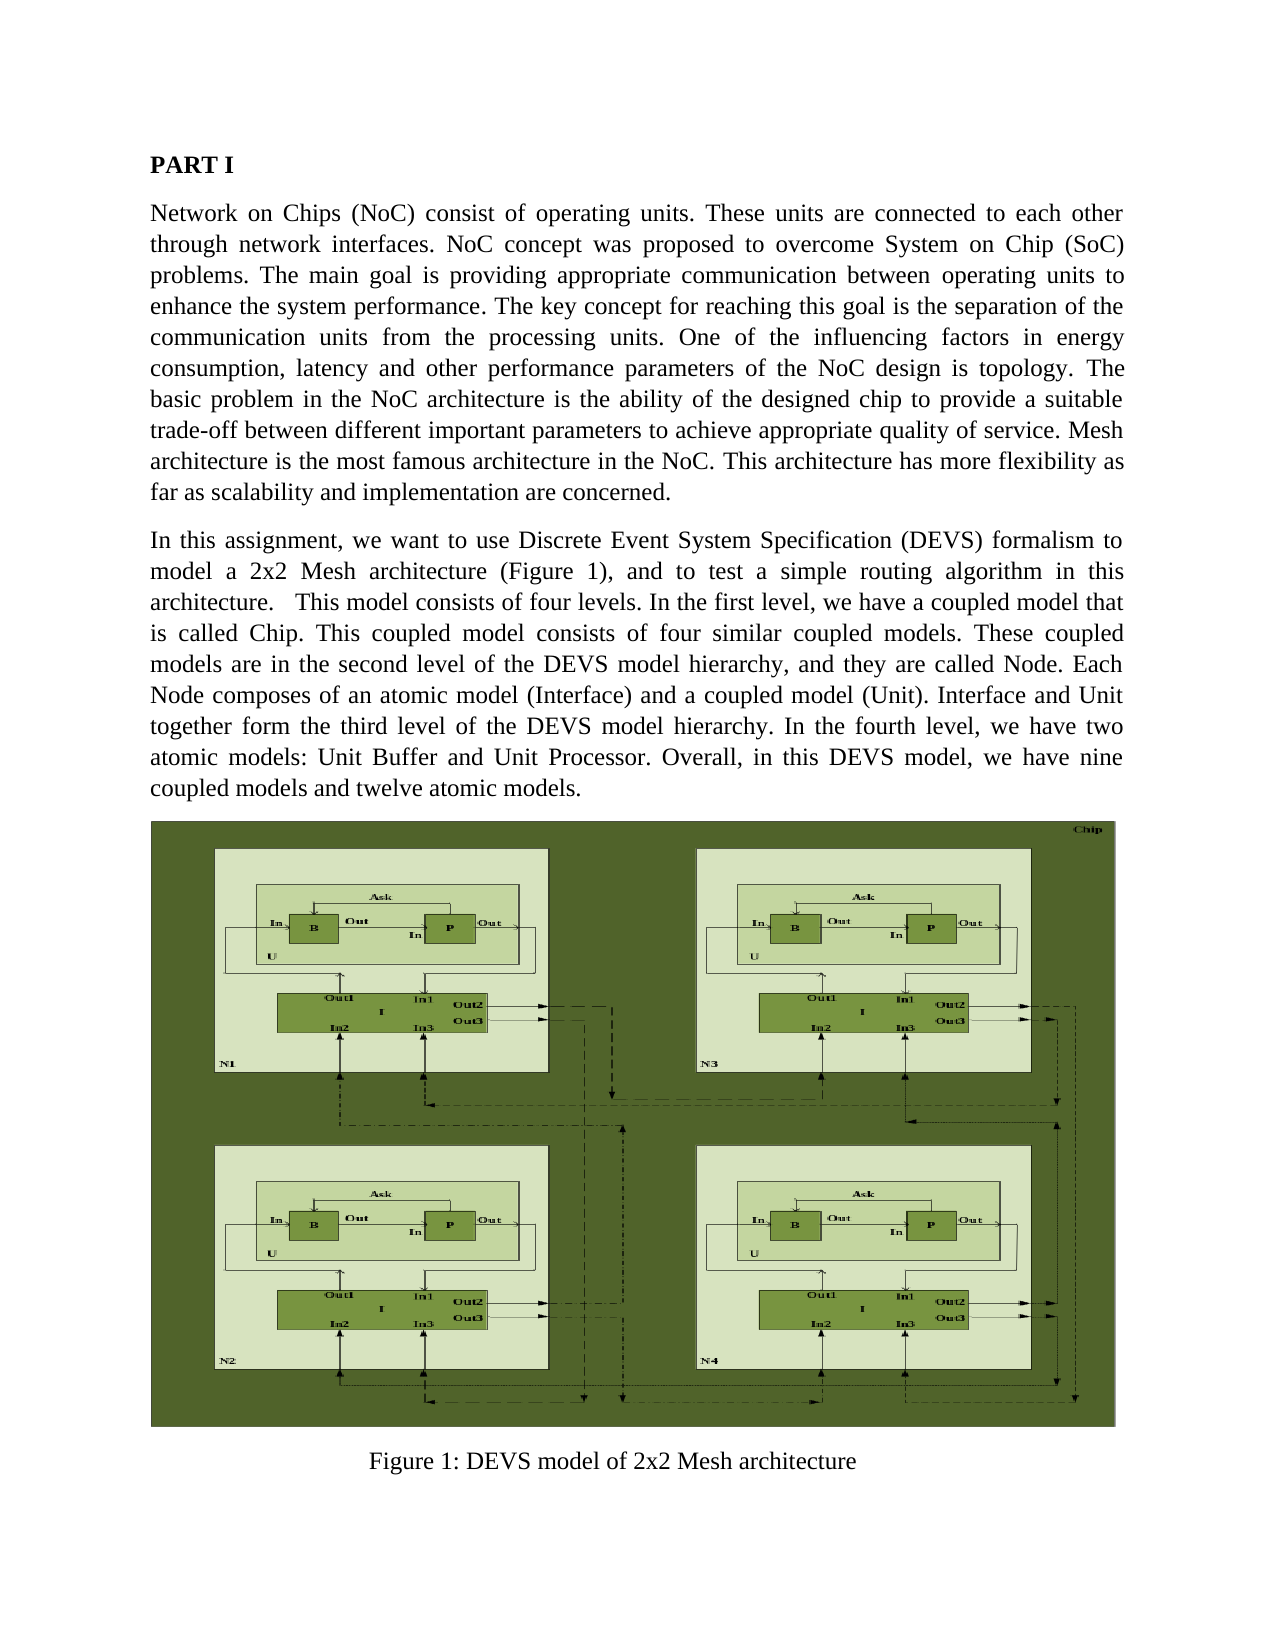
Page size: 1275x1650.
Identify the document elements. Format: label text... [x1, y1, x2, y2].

text Network on Chips (NoC) consist of operating units. These units are connected to each other through network interfaces. NoC concept was proposed to overcome System on Chip (SoC) problems. The main goal is providing appropriate communication between operating units to enhance the system performance. The key concept for reaching this goal is the separation of the communication units from the processing units. One of the influencing factors in energy consumption, latency and other performance parameters of the NoC design is topology. The basic problem in the NoC architecture is the ability of the designed chip to provide a suitable trade-off between different important parameters to achieve appropriate quality of service. Mesh architecture is the most famous architecture in the NoC. This architecture has more flexibility as far as scalability and implementation are concerned. [150, 198, 1125, 506]
text PART I [150, 150, 1125, 179]
text Figure 1: DEVS model of 2x2 Mesh architecture [150, 1446, 1125, 1475]
text In this assignment, we want to use Discrete Event System Specification (DEVS) formalism to model a 2x2 Mesh architecture (Figure 1), and to test a simple routing algorithm in this architecture. This model consists of four levels. In the first level, we have a coupled model that is called Chip. This coupled model consists of four similar coupled models. These coupled models are in the second level of the DEVS model hierarchy, and they are called Node. Each Node composes of an atomic model (Interface) and a coupled model (Unit). Interface and Unit together form the third level of the DEVS model hierarchy. In the fourth level, we have two atomic models: Unit Buffer and Unit Processor. Overall, in this DEVS model, we have nine coupled models and twelve atomic models. [150, 525, 1125, 618]
